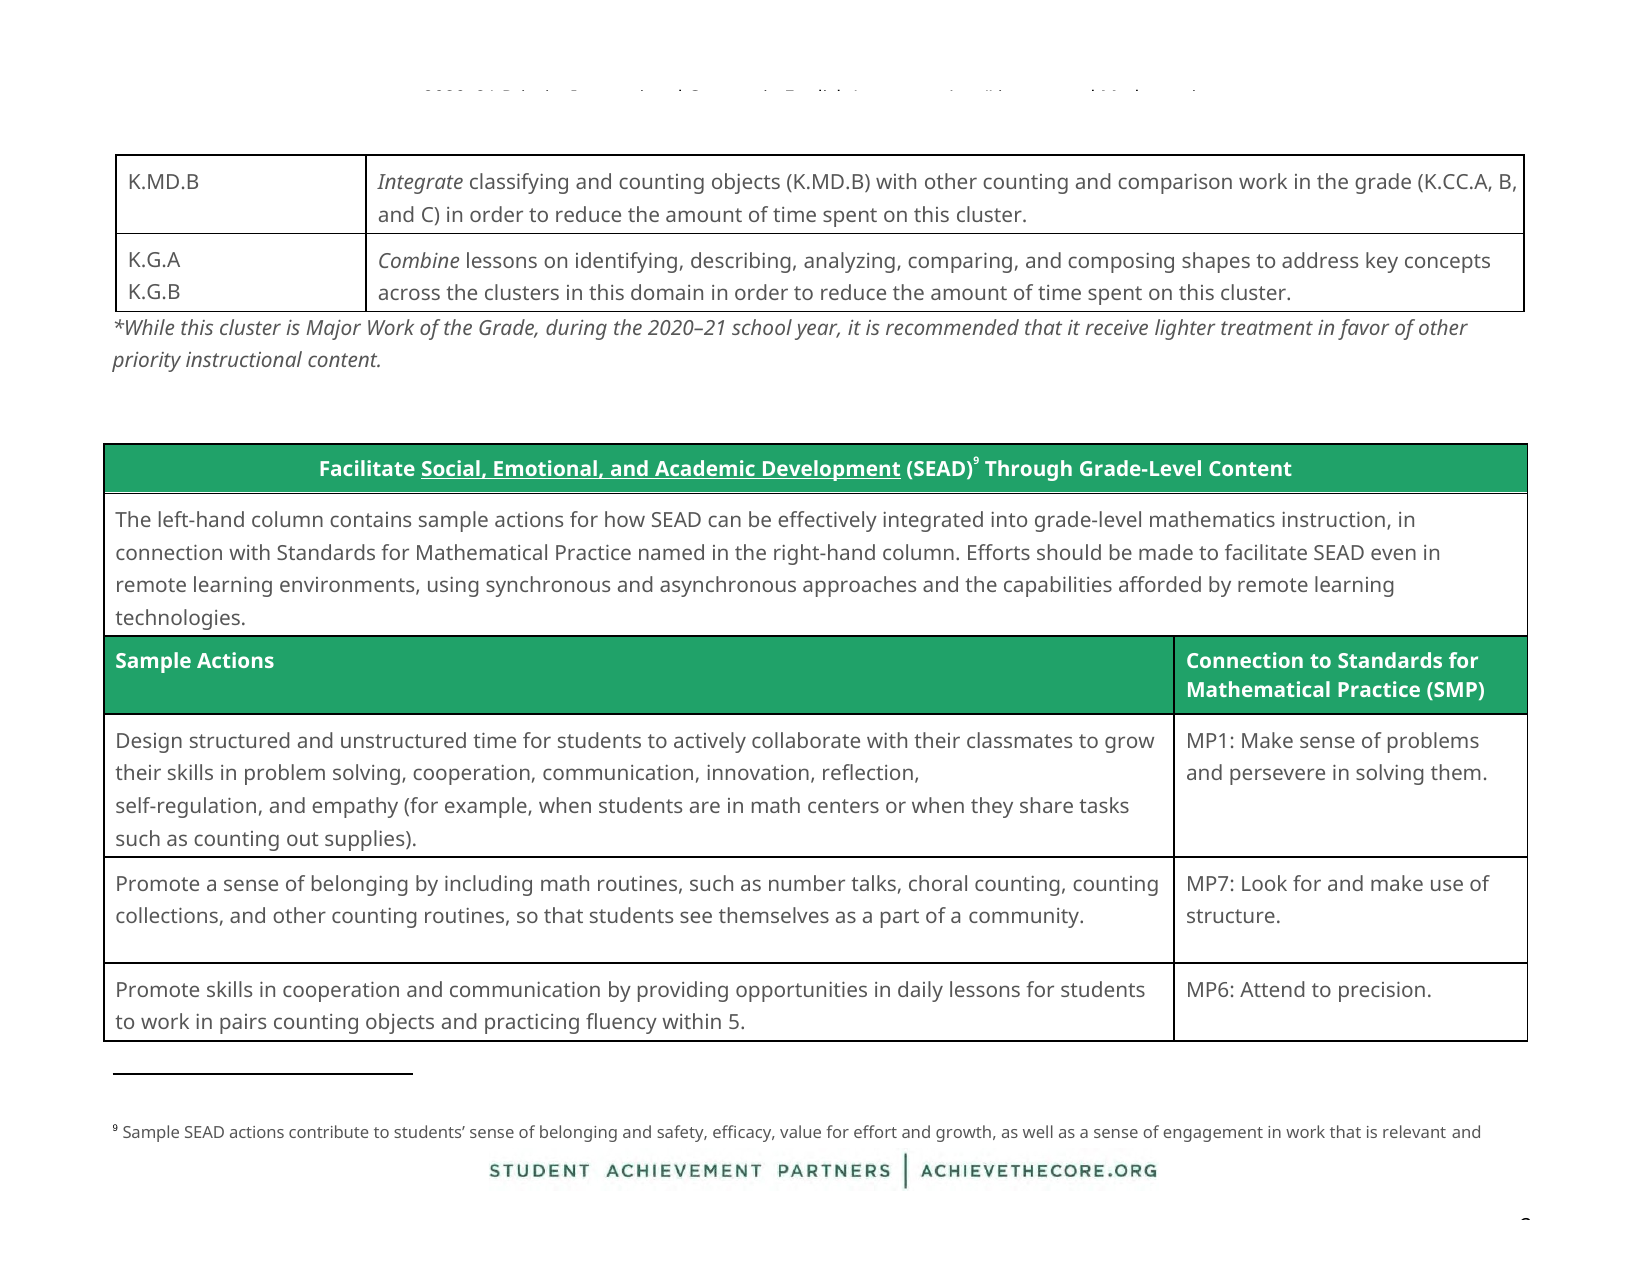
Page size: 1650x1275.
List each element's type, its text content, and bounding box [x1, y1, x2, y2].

table_cell MP7: Look for and make use of structure. [1175, 858, 1527, 962]
picture [488, 1148, 1160, 1191]
table_cell Combine lessons on identifying, describing, analyzing, comparing, and composing shapes to address key concepts across the clusters in this domain in order to reduce the amount of time spent on this cluster. [367, 234, 1523, 311]
table_cell Promote a sense of belonging by including math routines, such as number talks, choral counting, counting collections, and other counting routines, so that students see themselves as a part of a community. [105, 858, 1173, 962]
table_cell The left-hand column contains sample actions for how SEAD can be effectively integrated into grade-level mathematics instruction, in connection with Standards for Mathematical Practice named in the right-hand column. Efforts should be made to facilitate SEAD even in remote learning environments, using synchronous and asynchronous approaches and the capabilities afforded by remote learning technologies. [105, 494, 1527, 635]
table_cell K.G.A K.G.B [117, 234, 365, 311]
text *While this cluster is Major Work of the Grade, during the 2020–21 school year, it is recommended that it receive lighter treatment in favor of other priority instructional content. [112, 313, 1523, 374]
table_cell MP6: Attend to precision. [1175, 964, 1527, 1040]
table_header Facilitate Social, Emotional, and Academic Development (SEAD)9 Through Grade-Level Content [105, 445, 1527, 492]
table_cell Sample Actions [105, 637, 1173, 713]
table_header Integrate classifying and counting objects (K.MD.B) with other counting and comparison work in the grade (K.CC.A, B, and C) in order to reduce the amount of time spent on this cluster. [367, 156, 1523, 232]
table_header K.MD.B [117, 156, 365, 232]
table_cell Design structured and unstructured time for students to actively collaborate with their classmates to grow their skills in problem solving, cooperation, communication, innovation, reflection, self-regulation, and empathy (for example, when students are in math centers or when they share tasks such as counting out supplies). [105, 715, 1173, 856]
table_cell Promote skills in cooperation and communication by providing opportunities in daily lessons for students to work in pairs counting objects and practicing fluency within 5. [105, 964, 1173, 1040]
table_cell MP1: Make sense of problems and persevere in solving them. [1175, 715, 1527, 856]
table_cell Connection to Standards for Mathematical Practice (SMP) [1175, 637, 1527, 713]
